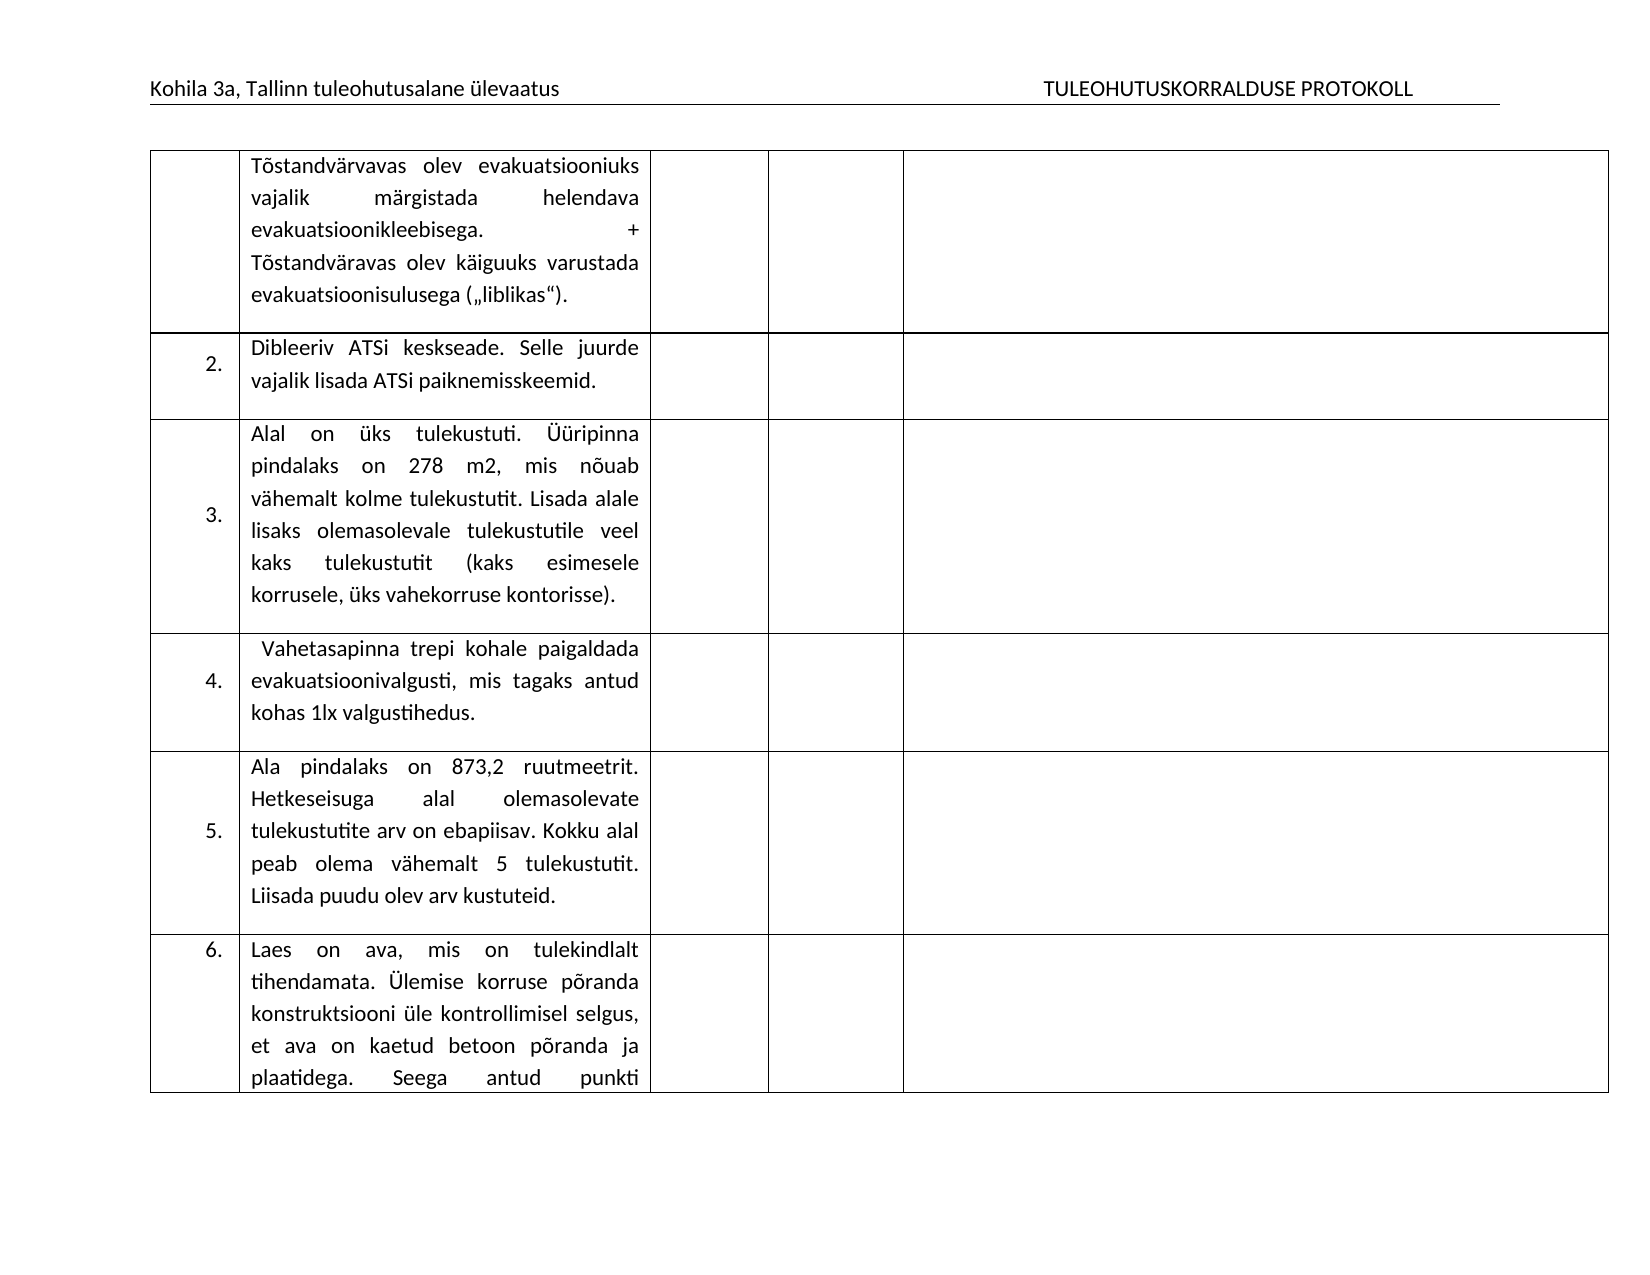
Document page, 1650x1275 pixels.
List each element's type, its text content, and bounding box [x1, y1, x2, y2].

table_cell [769, 752, 903, 934]
table_cell [769, 151, 903, 332]
table_cell [904, 334, 1608, 418]
table_cell 3. [151, 420, 239, 633]
table_cell 1. [151, 151, 239, 332]
table_cell [769, 334, 903, 418]
table_cell Alal on üks tulekustuti. Üüripinna pindalaks on 278 m2, mis nõuab vähemalt kolme tulekustutit. Lisada alale lisaks olemasolevale tulekustutile veel kaks tulekustutit (kaks esimesele korrusele, üks vahekorruse kontorisse). [240, 420, 650, 633]
table_cell [904, 420, 1608, 633]
table_cell 4. [151, 634, 239, 751]
table_cell [769, 420, 903, 633]
table_cell [651, 752, 768, 934]
table_cell [769, 634, 903, 751]
table_cell Vahetasapinna trepi kohale paigaldada evakuatsioonivalgusti, mis tagaks antud kohas 1lx valgustihedus. [240, 634, 650, 751]
table_cell [769, 935, 903, 1092]
table_cell Ala pindalaks on 873,2 ruutmeetrit. Hetkeseisuga alal olemasolevate tulekustutite arv on ebapiisav. Kokku alal peab olema vähemalt 5 tulekustutit. Liisada puudu olev arv kustuteid. [240, 752, 650, 934]
table_cell [651, 334, 768, 418]
table_cell 5. [151, 752, 239, 934]
table_cell [651, 420, 768, 633]
table_cell Dibleeriv ATSi keskseade. Selle juurde vajalik lisada ATSi paiknemisskeemid. [240, 334, 650, 418]
table_cell 2. [151, 334, 239, 418]
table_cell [240, 935, 650, 1092]
table_cell [904, 752, 1608, 934]
table_cell 6. [151, 935, 239, 1092]
table_cell [651, 634, 768, 751]
table_cell [904, 634, 1608, 751]
table_cell [651, 935, 768, 1092]
table_cell [904, 151, 1608, 332]
table_cell [651, 151, 768, 332]
table_cell [904, 935, 1608, 1092]
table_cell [240, 151, 650, 332]
